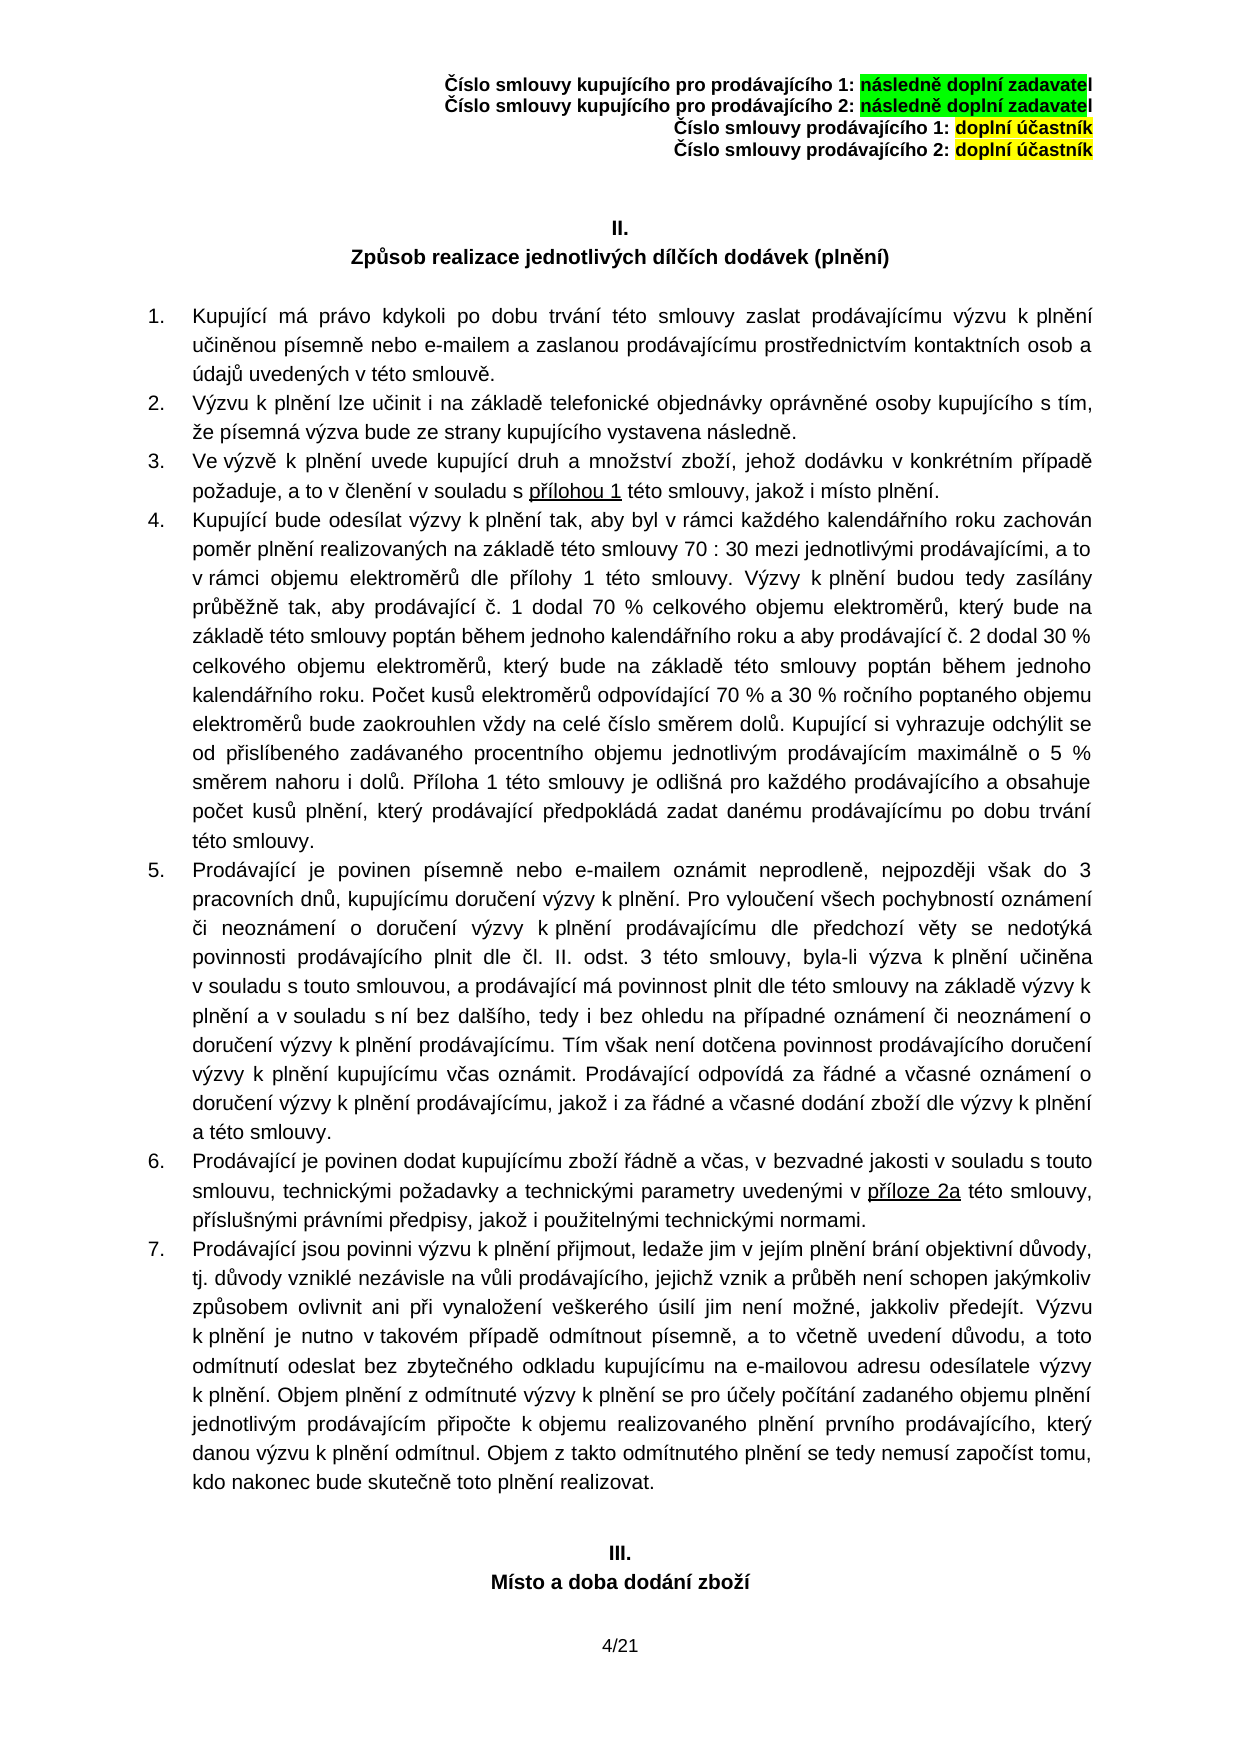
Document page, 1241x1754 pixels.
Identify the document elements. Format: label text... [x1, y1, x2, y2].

list Kupující bude odesílat výzvy k plnění tak, aby byl v rámci každého kalendářního roku zachován poměr plnění realizovaných na základě této smlouvy 70 : 30 mezi jednotlivými prodávajícími, a to v rámci objemu elektroměrů dle přílohy 1 této smlouvy. Výzvy k plnění budou tedy zasílány průběžně tak, aby prodávající č. 1 dodal 70 % celkového objemu elektroměrů, který bude na základě této smlouvy poptán během jednoho kalendářního roku a aby prodávající č. 2 dodal 30 % celkového objemu elektroměrů, který bude na základě této smlouvy poptán během jednoho kalendářního roku. Počet kusů elektroměrů odpovídající 70 % a 30 % ročního poptaného objemu elektroměrů bude zaokrouhlen vždy na celé číslo směrem dolů. Kupující si vyhrazuje odchýlit se od přislíbeného zadávaného procentního objemu jednotlivým prodávajícím maximálně o 5 % směrem nahoru i dolů. Příloha 1 této smlouvy je odlišná pro každého prodávajícího a obsahuje počet kusů plnění, který prodávající předpokládá zadat danému prodávajícímu po dobu trvání této smlouvy. [148, 502, 1093, 852]
list Kupující má právo kdykoli po dobu trvání této smlouvy zaslat prodávajícímu výzvu k plnění učiněnou písemně nebo e-mailem a zaslanou prodávajícímu prostřednictvím kontaktních osob a údajů uvedených v této smlouvě. [148, 298, 1093, 386]
list Výzvu k plnění lze učinit i na základě telefonické objednávky oprávněné osoby kupujícího s tím, že písemná výzva bude ze strany kupujícího vystavena následně. [148, 386, 1093, 444]
list Ve výzvě k plnění uvede kupující druh a množství zboží, jehož dodávku v konkrétním případě požaduje, a to v členění v souladu s přílohou 1 této smlouvy, jakož i místo plnění. [148, 444, 1093, 502]
text Způsob realizace jednotlivých dílčích dodávek (plnění) [148, 240, 1093, 269]
text III. [148, 1536, 1093, 1565]
list Prodávající jsou povinni výzvu k plnění přijmout, ledaže jim v jejím plnění brání objektivní důvody, tj. důvody vzniklé nezávisle na vůli prodávajícího, jejichž vznik a průběh není schopen jakýmkoliv způsobem ovlivnit ani při vynaložení veškerého úsilí jim není možné, jakkoliv předejít. Výzvu k plnění je nutno v takovém případě odmítnout písemně, a to včetně uvedení důvodu, a toto odmítnutí odeslat bez zbytečného odkladu kupujícímu na e-mailovou adresu odesílatele výzvy k plnění. Objem plnění z odmítnuté výzvy k plnění se pro účely počítání zadaného objemu plnění jednotlivým prodávajícím připočte k objemu realizovaného plnění prvního prodávajícího, který danou výzvu k plnění odmítnul. Objem z takto odmítnutého plnění se tedy nemusí započíst tomu, kdo nakonec bude skutečně toto plnění realizovat. [148, 1232, 1093, 1494]
text Místo a doba dodání zboží [148, 1565, 1093, 1594]
list Prodávající je povinen písemně nebo e-mailem oznámit neprodleně, nejpozději však do 3 pracovních dnů, kupujícímu doručení výzvy k plnění. Pro vyloučení všech pochybností oznámení či neoznámení o doručení výzvy k plnění prodávajícímu dle předchozí věty se nedotýká povinnosti prodávajícího plnit dle čl. II. odst. 3 této smlouvy, byla-li výzva k plnění učiněna v souladu s touto smlouvou, a prodávající má povinnost plnit dle této smlouvy na základě výzvy k plnění a v souladu s ní bez dalšího, tedy i bez ohledu na případné oznámení či neoznámení o doručení výzvy k plnění prodávajícímu. Tím však není dotčena povinnost prodávajícího doručení výzvy k plnění kupujícímu včas oznámit. Prodávající odpovídá za řádné a včasné oznámení o doručení výzvy k plnění prodávajícímu, jakož i za řádné a včasné dodání zboží dle výzvy k plnění a této smlouvy. [148, 852, 1093, 1144]
text II. [148, 211, 1093, 240]
list Prodávající je povinen dodat kupujícímu zboží řádně a včas, v bezvadné jakosti v souladu s touto smlouvu, technickými požadavky a technickými parametry uvedenými v příloze 2a této smlouvy, příslušnými právními předpisy, jakož i použitelnými technickými normami. [148, 1144, 1093, 1232]
